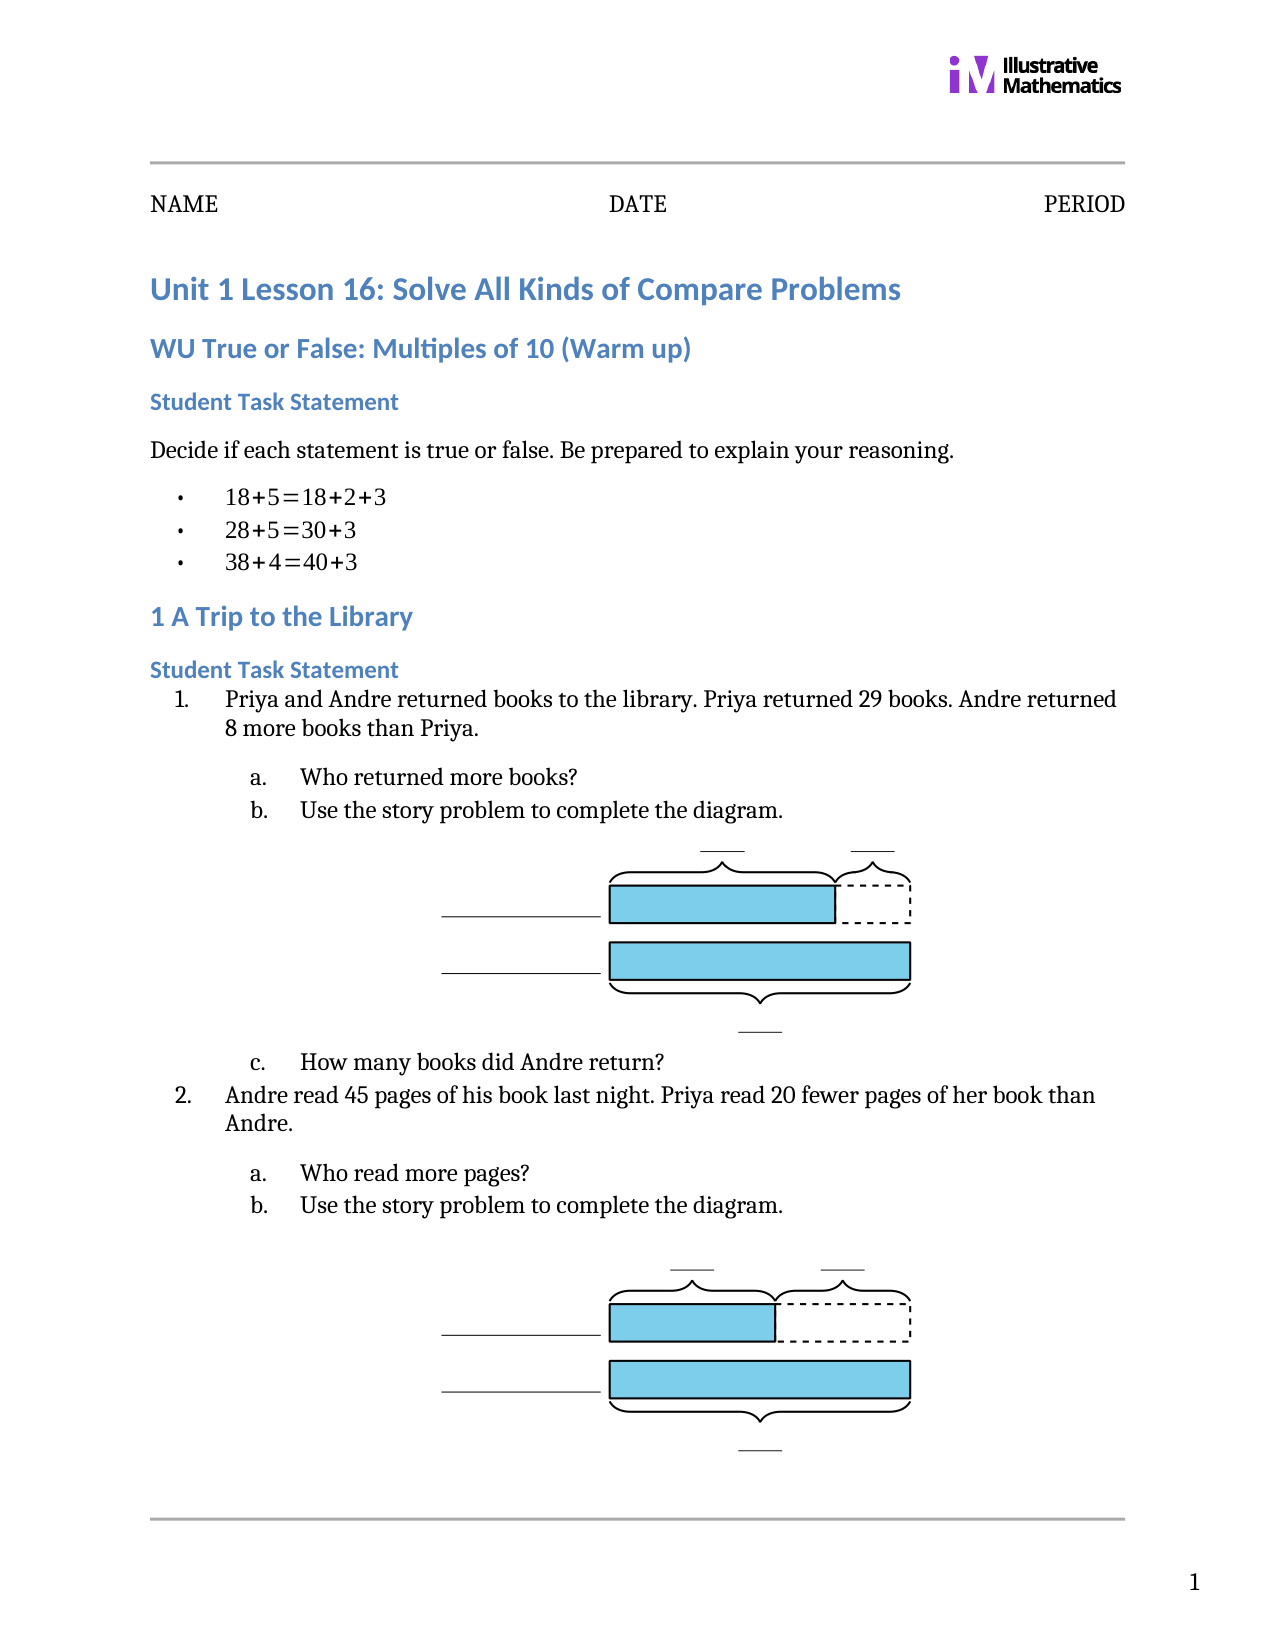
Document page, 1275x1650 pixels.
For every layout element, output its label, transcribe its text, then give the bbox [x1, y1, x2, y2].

picture [318, 1223, 929, 1479]
subtitle Student Task Statement [150, 386, 1125, 417]
list Priya and Andre returned books to the library. Priya returned 29 books. Andre returned 8 more books than Priya. [175, 685, 1125, 742]
text Decide if each statement is true or false. Be prepared to explain your reasoning. [150, 436, 1125, 464]
subtitle Student Task Statement [150, 654, 1125, 685]
list Andre read 45 pages of his book last night. Priya read 20 fewer pages of her book than Andre. [175, 1081, 1125, 1138]
list Use the story problem to complete the diagram. [250, 796, 1125, 824]
subtitle Unit 1 Lesson 16: Solve All Kinds of Compare Problems [150, 268, 1125, 309]
subtitle WU True or False: Multiples of 10 (Warm up) [150, 330, 1125, 366]
list Who read more pages? [250, 1159, 1125, 1188]
subtitle 1 A Trip to the Library [150, 598, 1125, 633]
list How many books did Andre return? [250, 1048, 1125, 1077]
picture [318, 828, 929, 1038]
list Use the story problem to complete the diagram. [250, 1191, 1125, 1220]
list Who returned more books? [250, 763, 1125, 792]
picture [949, 55, 1121, 93]
